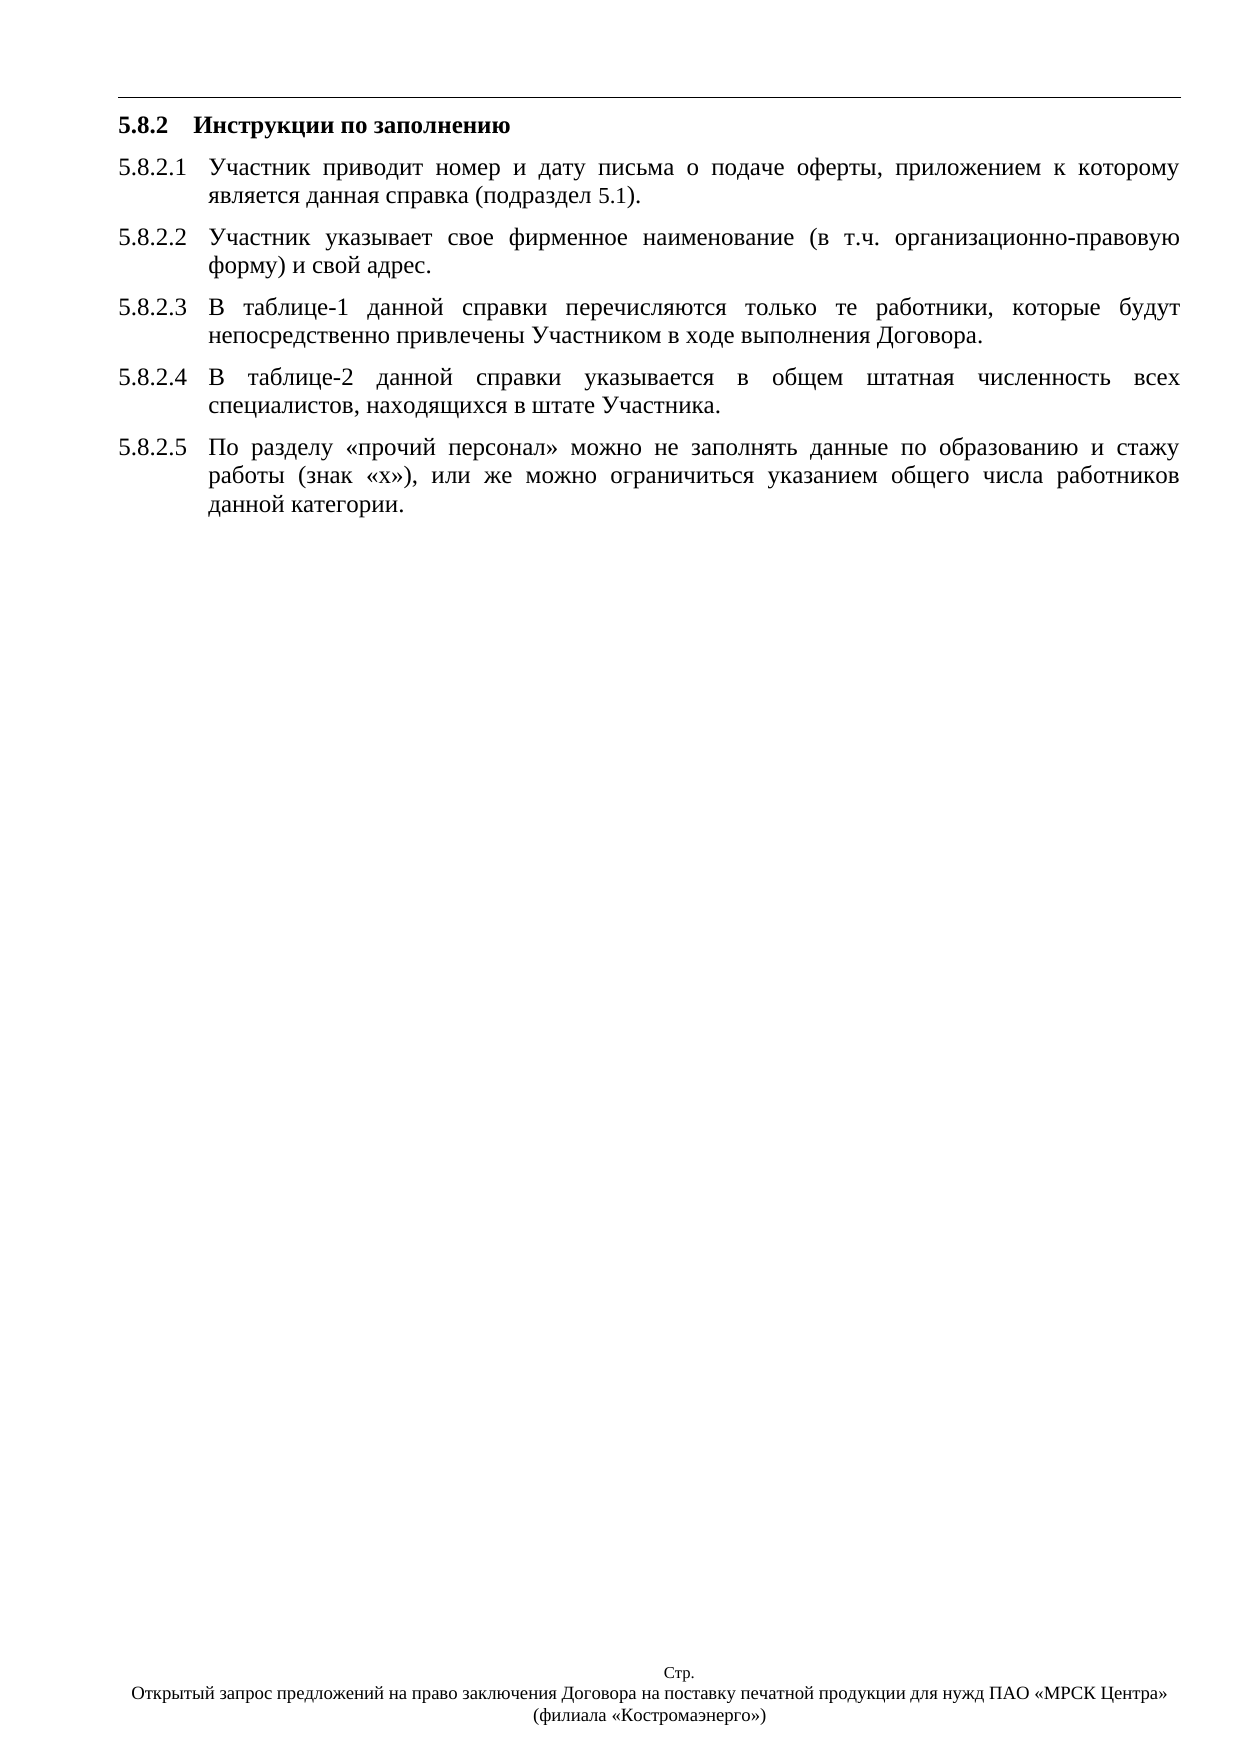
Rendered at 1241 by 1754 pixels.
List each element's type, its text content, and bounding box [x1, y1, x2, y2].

list По разделу «прочий персонал» можно не заполнять данные по образованию и стажу работы (знак «х»), или же можно ограничиться указанием общего числа работников данной категории. [118, 432, 1181, 518]
list В таблице-1 данной справки перечисляются только те работники, которые будут непосредственно привлечены Участником в ходе выполнения Договора. [118, 292, 1181, 349]
list Участник указывает свое фирменное наименование (в т.ч. организационно-правовую форму) и свой адрес. [118, 222, 1181, 279]
list Участник приводит номер и дату письма о подаче оферты, приложением к которому является данная справка (подраздел 5.1). [118, 152, 1181, 209]
list В таблице-2 данной справки указывается в общем штатная численность всех специалистов, находящихся в штате Участника. [118, 362, 1181, 419]
subtitle Инструкции по заполнению [118, 111, 1181, 139]
